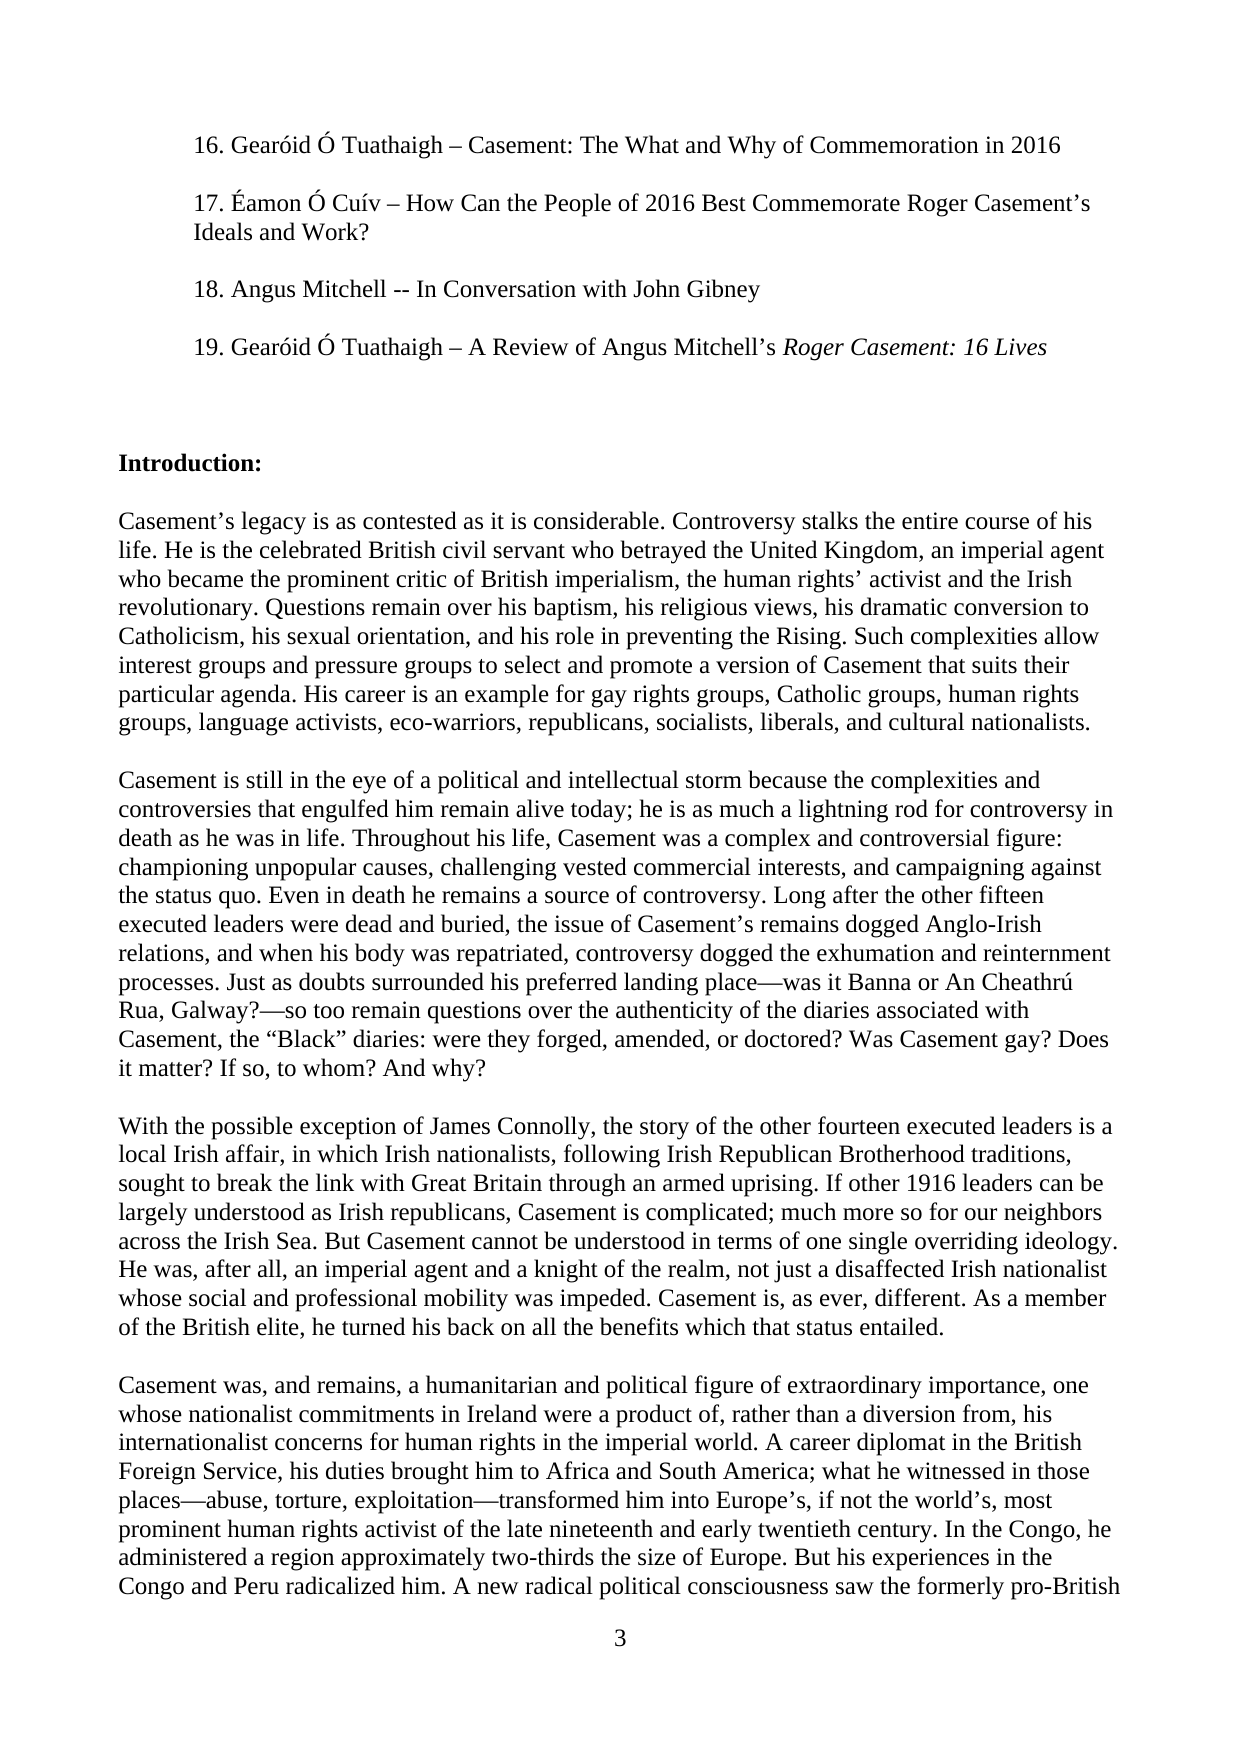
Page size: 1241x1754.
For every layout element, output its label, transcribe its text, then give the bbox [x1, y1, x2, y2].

text With the possible exception of James Connolly, the story of the other fourteen executed leaders is a local Irish affair, in which Irish nationalists, following Irish Republican Brotherhood traditions, sought to break the link with Great Britain through an armed uprising. If other 1916 leaders can be largely understood as Irish republicans, Casement is complicated; much more so for our neighbors across the Irish Sea. But Casement cannot be understood in terms of one single overriding ideology. He was, after all, an imperial agent and a knight of the realm, not just a disaffected Irish nationalist whose social and professional mobility was impeded. Casement is, as ever, different. As a member of the British elite, he turned his back on all the benefits which that status entailed. [118, 1111, 1122, 1341]
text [118, 1370, 1122, 1600]
text Casement’s legacy is as contested as it is considerable. Controversy stalks the entire course of his life. He is the celebrated British civil servant who betrayed the United Kingdom, an imperial agent who became the prominent critic of British imperialism, the human rights’ activist and the Irish revolutionary. Questions remain over his baptism, his religious views, his dramatic conversion to Catholicism, his sexual orientation, and his role in preventing the Rising. Such complexities allow interest groups and pressure groups to select and promote a version of Casement that suits their particular agenda. His career is an example for gay rights groups, Catholic groups, human rights groups, language activists, eco-warriors, republicans, socialists, liberals, and cultural nationalists. [118, 506, 1122, 736]
text Introduction: [118, 448, 1122, 477]
text 17. Éamon Ó Cuív – How Can the People of 2016 Best Commemorate Roger Casement’s Ideals and Work? [193, 188, 1122, 245]
text Casement is still in the eye of a political and intellectual storm because the complexities and controversies that engulfed him remain alive today; he is as much a lightning rod for controversy in death as he was in life. Throughout his life, Casement was a complex and controversial figure: championing unpopular causes, challenging vested commercial interests, and campaigning against the status quo. Even in death he remains a source of controversy. Long after the other fifteen executed leaders were dead and buried, the issue of Casement’s remains dogged Anglo-Irish relations, and when his body was repatriated, controversy dogged the exhumation and reinternment processes. Just as doubts surrounded his preferred landing place—was it Banna or An Cheathrú Rua, Galway?—so too remain questions over the authenticity of the diaries associated with Casement, the “Black” diaries: were they forged, amended, or doctored? Was Casement gay? Does it matter? If so, to whom? And why? [118, 765, 1122, 1082]
text 18. Angus Mitchell -- In Conversation with John Gibney [193, 274, 1122, 303]
text 19. Gearóid Ó Tuathaigh – A Review of Angus Mitchell’s Roger Casement: 16 Lives [193, 332, 1122, 361]
text 16. Gearóid Ó Tuathaigh – Casement: The What and Why of Commemoration in 2016 [193, 130, 1122, 159]
